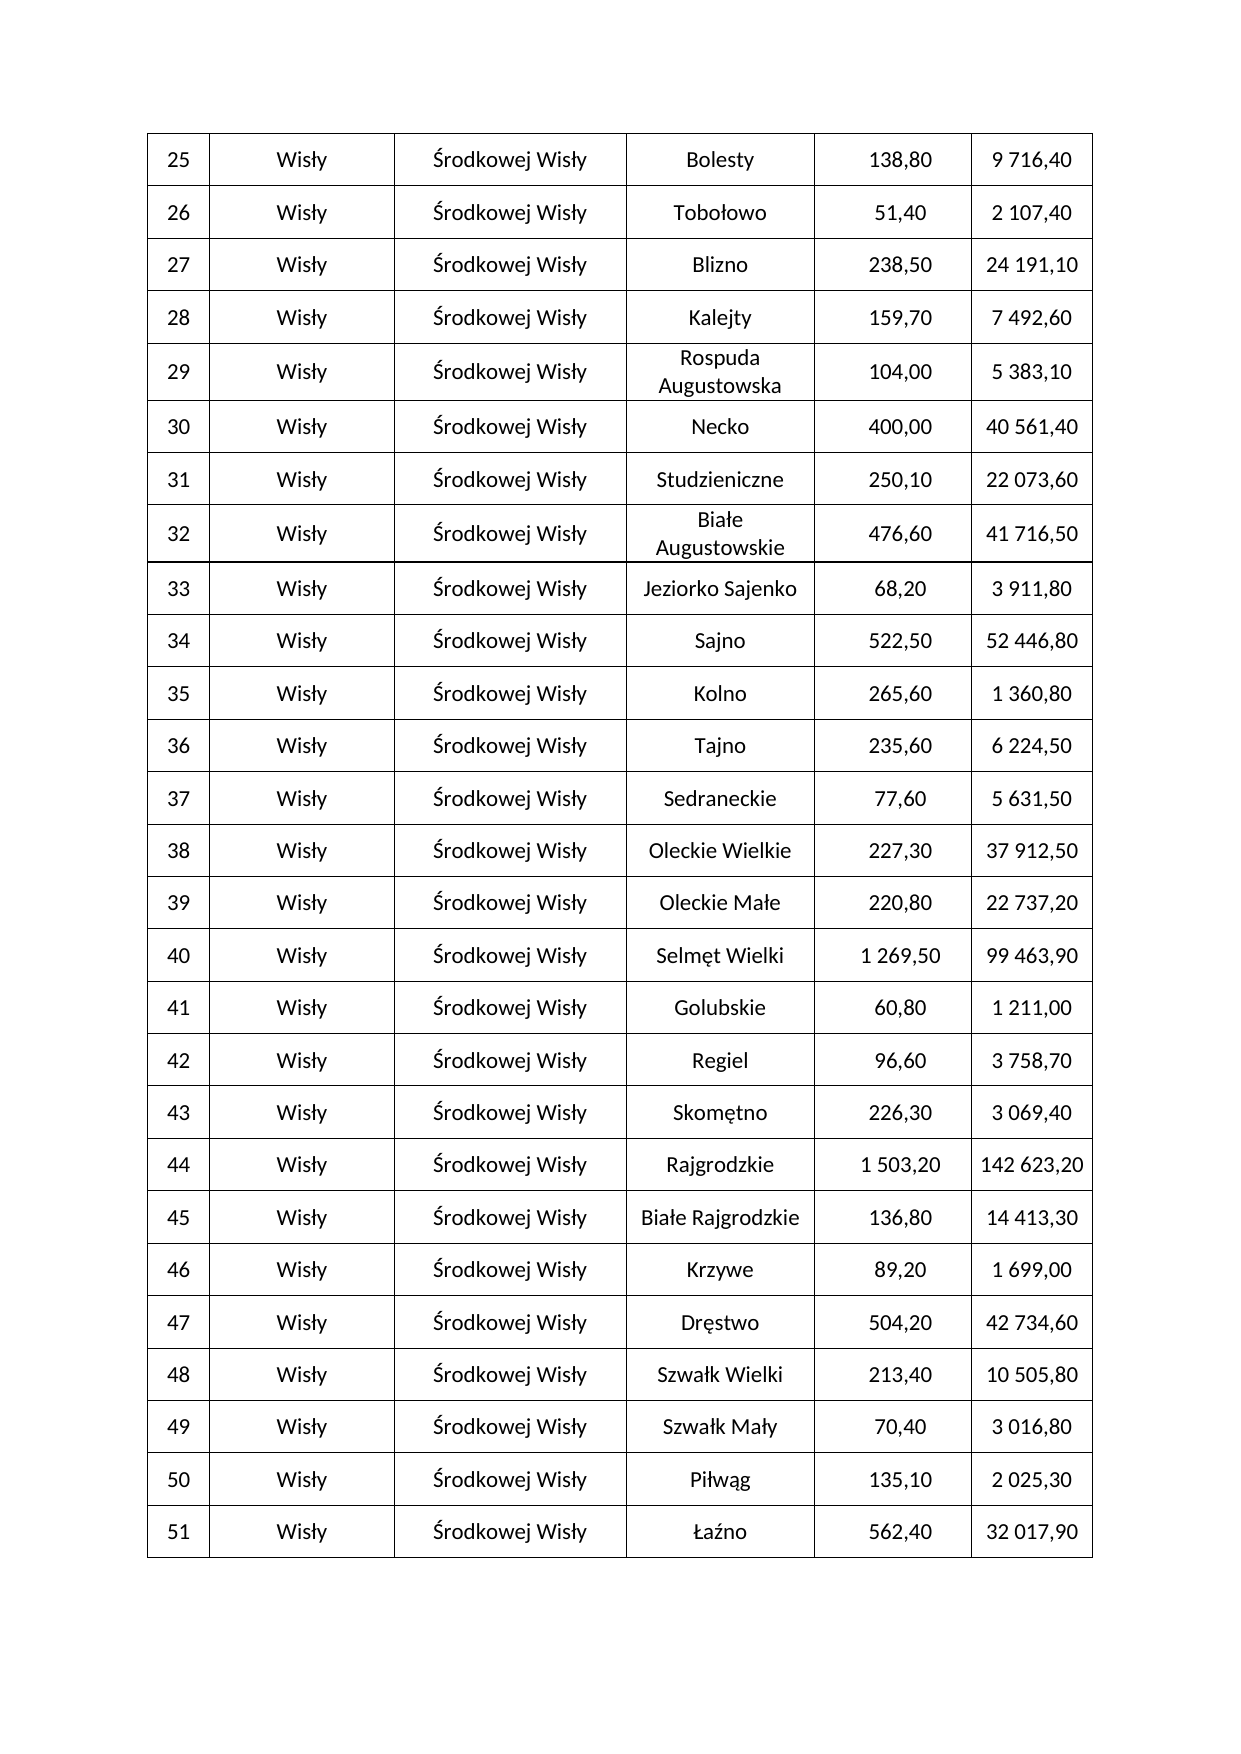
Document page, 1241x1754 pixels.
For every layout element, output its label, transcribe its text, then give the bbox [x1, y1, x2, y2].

table_cell 40 561,40 [972, 401, 1092, 452]
table_cell Środkowej Wisły [395, 772, 626, 823]
table_cell 29 [148, 344, 209, 399]
table_cell Środkowej Wisły [395, 1244, 626, 1295]
table_cell [815, 1086, 829, 1138]
table_cell Środkowej Wisły [395, 186, 626, 238]
table_cell 60,80 [830, 982, 971, 1033]
table_cell [815, 1139, 829, 1190]
table_cell Rajgrodzkie [627, 1139, 814, 1190]
table_cell Środkowej Wisły [395, 505, 626, 561]
table_cell Wisły [210, 1244, 394, 1295]
table_cell 47 [148, 1296, 209, 1347]
table_cell [815, 877, 829, 928]
table_cell Regiel [627, 1034, 814, 1085]
table_cell 2 107,40 [972, 186, 1092, 238]
table_cell [815, 720, 829, 771]
table_cell [815, 615, 829, 666]
table_cell 48 [148, 1349, 209, 1400]
table_cell [815, 453, 829, 504]
table_cell 52 446,80 [972, 615, 1092, 666]
table_cell 32 017,90 [972, 1506, 1092, 1557]
table_cell 37 [148, 772, 209, 823]
table_cell 51 [148, 1506, 209, 1557]
table_cell Piłwąg [627, 1453, 814, 1504]
table_cell Szwałk Mały [627, 1401, 814, 1452]
table_cell Środkowej Wisły [395, 1034, 626, 1085]
table_cell Wisły [210, 1401, 394, 1452]
table_cell Środkowej Wisły [395, 453, 626, 504]
table_cell 39 [148, 877, 209, 928]
table_cell 1 211,00 [972, 982, 1092, 1033]
table_cell [815, 1401, 829, 1452]
table_cell 159,70 [830, 291, 971, 342]
table_cell Wisły [210, 1191, 394, 1243]
table_cell Studzieniczne [627, 453, 814, 504]
table_cell [815, 563, 829, 614]
table_cell Wisły [210, 615, 394, 666]
table_cell Środkowej Wisły [395, 825, 626, 876]
table_cell 50 [148, 1453, 209, 1504]
table_cell Łaźno [627, 1506, 814, 1557]
table_cell Środkowej Wisły [395, 1349, 626, 1400]
table_cell Środkowej Wisły [395, 291, 626, 342]
table_cell Wisły [210, 1086, 394, 1138]
table_cell Szwałk Wielki [627, 1349, 814, 1400]
table_cell 238,50 [830, 239, 971, 290]
table_cell [815, 186, 829, 238]
table_cell 476,60 [830, 505, 971, 561]
table_cell Rospuda Augustowska [627, 344, 814, 399]
table_cell 522,50 [830, 615, 971, 666]
table_cell [815, 401, 829, 452]
table_cell [815, 1191, 829, 1243]
table_cell 41 716,50 [972, 505, 1092, 561]
table_cell 41 [148, 982, 209, 1033]
table_cell 38 [148, 825, 209, 876]
table_cell [815, 825, 829, 876]
table_cell 33 [148, 563, 209, 614]
table_cell 265,60 [830, 667, 971, 719]
table_cell Kolno [627, 667, 814, 719]
table_cell Wisły [210, 344, 394, 399]
table_cell 142 623,20 [972, 1139, 1092, 1190]
table_cell Środkowej Wisły [395, 1401, 626, 1452]
table_cell 22 073,60 [972, 453, 1092, 504]
table_cell [815, 929, 829, 981]
table_cell Środkowej Wisły [395, 1139, 626, 1190]
table_cell 99 463,90 [972, 929, 1092, 981]
table_cell Środkowej Wisły [395, 344, 626, 399]
table_cell 3 069,40 [972, 1086, 1092, 1138]
table_cell Golubskie [627, 982, 814, 1033]
table_cell 22 737,20 [972, 877, 1092, 928]
table_cell 135,10 [830, 1453, 971, 1504]
table_cell 220,80 [830, 877, 971, 928]
table_cell Wisły [210, 929, 394, 981]
table_cell 104,00 [830, 344, 971, 399]
table_cell [815, 505, 829, 561]
table_cell 42 734,60 [972, 1296, 1092, 1347]
table_cell [815, 1034, 829, 1085]
table_cell 7 492,60 [972, 291, 1092, 342]
table_cell 96,60 [830, 1034, 971, 1085]
table_cell 32 [148, 505, 209, 561]
table_cell Środkowej Wisły [395, 615, 626, 666]
table_cell Blizno [627, 239, 814, 290]
table_cell Środkowej Wisły [395, 401, 626, 452]
table_cell [815, 1506, 829, 1557]
table_cell [815, 291, 829, 342]
table_cell Wisły [210, 772, 394, 823]
table_cell 14 413,30 [972, 1191, 1092, 1243]
table_cell [815, 134, 829, 185]
table_cell Wisły [210, 1139, 394, 1190]
table_cell 37 912,50 [972, 825, 1092, 876]
table_cell 25 [148, 134, 209, 185]
table_cell [815, 982, 829, 1033]
table_cell 49 [148, 1401, 209, 1452]
table_cell Wisły [210, 667, 394, 719]
table_cell Wisły [210, 825, 394, 876]
table_cell [815, 1349, 829, 1400]
table_cell Wisły [210, 505, 394, 561]
table_cell Środkowej Wisły [395, 929, 626, 981]
table_cell Środkowej Wisły [395, 563, 626, 614]
table_cell Środkowej Wisły [395, 720, 626, 771]
table_cell 24 191,10 [972, 239, 1092, 290]
table_cell Selmęt Wielki [627, 929, 814, 981]
table_cell 26 [148, 186, 209, 238]
table_cell 3 911,80 [972, 563, 1092, 614]
table_cell 138,80 [830, 134, 971, 185]
table_cell 1 360,80 [972, 667, 1092, 719]
table_cell Tajno [627, 720, 814, 771]
table_cell 227,30 [830, 825, 971, 876]
table_cell 3 758,70 [972, 1034, 1092, 1085]
table_cell 44 [148, 1139, 209, 1190]
table_cell Środkowej Wisły [395, 667, 626, 719]
table_cell Wisły [210, 563, 394, 614]
table_cell Białe Rajgrodzkie [627, 1191, 814, 1243]
table_cell Wisły [210, 453, 394, 504]
table_cell 43 [148, 1086, 209, 1138]
table_cell 5 631,50 [972, 772, 1092, 823]
table_cell Sajno [627, 615, 814, 666]
table_cell 46 [148, 1244, 209, 1295]
table_cell 504,20 [830, 1296, 971, 1347]
table_cell 9 716,40 [972, 134, 1092, 185]
table_cell 36 [148, 720, 209, 771]
table_cell 235,60 [830, 720, 971, 771]
table_cell 42 [148, 1034, 209, 1085]
table_cell Oleckie Małe [627, 877, 814, 928]
table_cell Środkowej Wisły [395, 1296, 626, 1347]
table_cell Środkowej Wisły [395, 239, 626, 290]
table_cell Dręstwo [627, 1296, 814, 1347]
table_cell Jeziorko Sajenko [627, 563, 814, 614]
table_cell 1 699,00 [972, 1244, 1092, 1295]
table_cell Wisły [210, 1506, 394, 1557]
table_cell 250,10 [830, 453, 971, 504]
table_cell 2 025,30 [972, 1453, 1092, 1504]
table_cell Wisły [210, 877, 394, 928]
table_cell [815, 772, 829, 823]
table_cell 6 224,50 [972, 720, 1092, 771]
table_cell 213,40 [830, 1349, 971, 1400]
table_cell 28 [148, 291, 209, 342]
table_cell 35 [148, 667, 209, 719]
table_cell 77,60 [830, 772, 971, 823]
table_cell Wisły [210, 1349, 394, 1400]
table_cell [815, 1244, 829, 1295]
table_cell 51,40 [830, 186, 971, 238]
table_cell Środkowej Wisły [395, 1453, 626, 1504]
table_cell 1 269,50 [830, 929, 971, 981]
table_cell Wisły [210, 1296, 394, 1347]
table_cell Necko [627, 401, 814, 452]
table_cell 68,20 [830, 563, 971, 614]
table_cell [815, 1453, 829, 1504]
table_cell Białe Augustowskie [627, 505, 814, 561]
table_cell 30 [148, 401, 209, 452]
table_cell 400,00 [830, 401, 971, 452]
table_cell Wisły [210, 291, 394, 342]
table_cell Środkowej Wisły [395, 134, 626, 185]
table_cell 31 [148, 453, 209, 504]
table_cell Środkowej Wisły [395, 1191, 626, 1243]
table_cell Tobołowo [627, 186, 814, 238]
table_cell 136,80 [830, 1191, 971, 1243]
table_cell 34 [148, 615, 209, 666]
table_cell Wisły [210, 1453, 394, 1504]
table_cell [815, 1296, 829, 1347]
table_cell 27 [148, 239, 209, 290]
table_cell [815, 667, 829, 719]
table_cell 40 [148, 929, 209, 981]
table_cell Krzywe [627, 1244, 814, 1295]
table_cell Środkowej Wisły [395, 877, 626, 928]
table_cell Środkowej Wisły [395, 1506, 626, 1557]
table_cell Sedraneckie [627, 772, 814, 823]
table_cell 70,40 [830, 1401, 971, 1452]
table_cell 3 016,80 [972, 1401, 1092, 1452]
table_cell 45 [148, 1191, 209, 1243]
table_cell Wisły [210, 401, 394, 452]
table_cell 89,20 [830, 1244, 971, 1295]
table_cell Wisły [210, 1034, 394, 1085]
table_cell Kalejty [627, 291, 814, 342]
table_cell Skomętno [627, 1086, 814, 1138]
table_cell Wisły [210, 239, 394, 290]
table_cell Wisły [210, 982, 394, 1033]
table_cell 10 505,80 [972, 1349, 1092, 1400]
table_cell [815, 239, 829, 290]
table_cell Środkowej Wisły [395, 982, 626, 1033]
table_cell 562,40 [830, 1506, 971, 1557]
table_cell [815, 344, 829, 399]
table_cell Wisły [210, 134, 394, 185]
table_cell 5 383,10 [972, 344, 1092, 399]
table_cell Oleckie Wielkie [627, 825, 814, 876]
table_cell Wisły [210, 720, 394, 771]
table_cell 226,30 [830, 1086, 971, 1138]
table_cell Środkowej Wisły [395, 1086, 626, 1138]
table_cell Wisły [210, 186, 394, 238]
table_cell 1 503,20 [830, 1139, 971, 1190]
table_cell Bolesty [627, 134, 814, 185]
